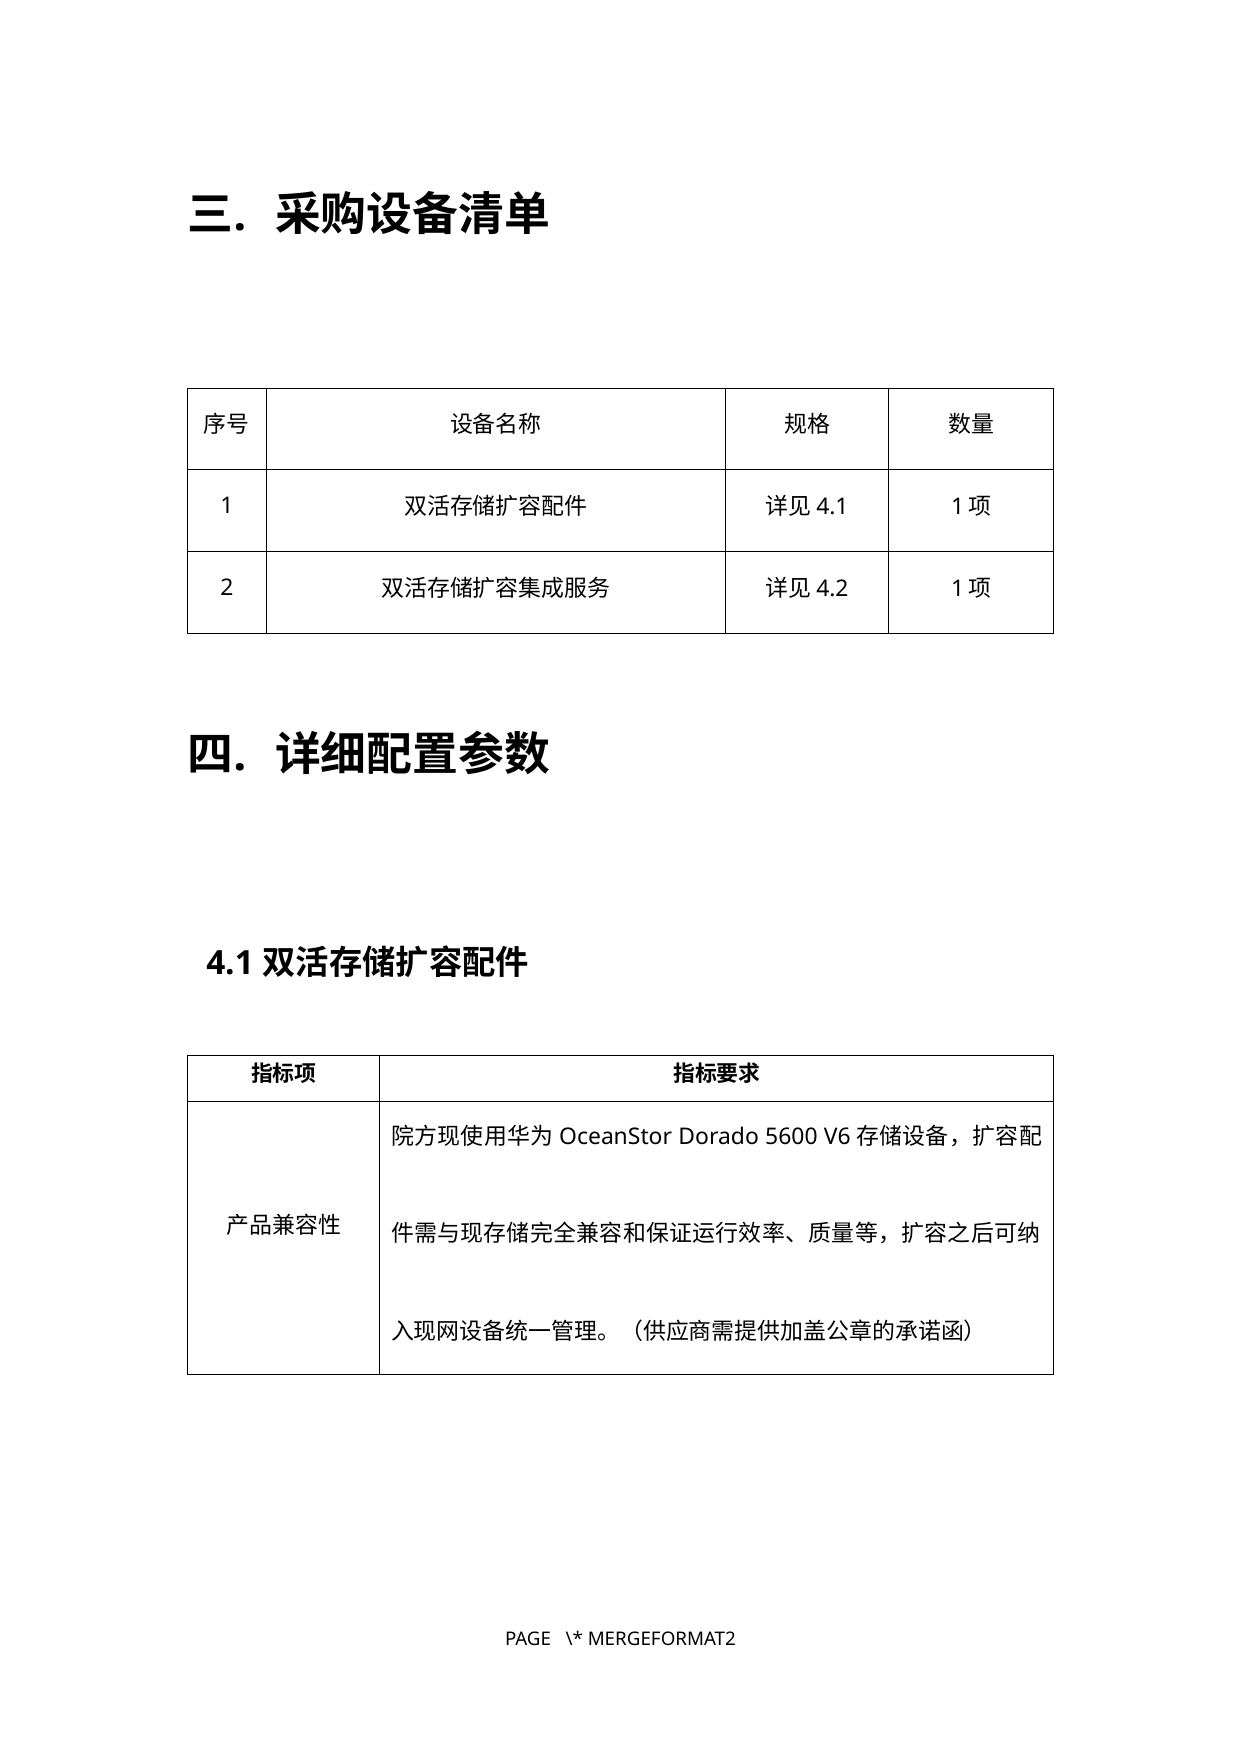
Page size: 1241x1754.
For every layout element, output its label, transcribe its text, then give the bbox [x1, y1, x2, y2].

table_cell 产品兼容性 [188, 1102, 379, 1374]
subtitle 4.1 双活存储扩容配件 [206, 927, 1053, 992]
table_cell 院方现使用华为OceanStor Dorado 5600 V6存储设备，扩容配件需与现存储完全兼容和保证运行效率、质量等，扩容之后可纳入现网设备统一管理。（供应商需提供加盖公章的承诺函） [380, 1102, 1053, 1374]
table_cell 详见4.1 [726, 470, 888, 551]
table_cell 详见4.2 [726, 552, 888, 633]
table_cell 双活存储扩容集成服务 [267, 552, 725, 633]
table_header 指标要求 [380, 1056, 1053, 1101]
table_cell 双活存储扩容配件 [267, 470, 725, 551]
table_cell 1项 [889, 470, 1053, 551]
table_header 序号 [188, 389, 266, 469]
table_cell 1 [188, 470, 266, 551]
table_cell 1项 [889, 552, 1053, 633]
subtitle 详细配置参数 [187, 702, 1053, 799]
table_header 数量 [889, 389, 1053, 469]
table_header 指标项 [188, 1056, 379, 1101]
table_header 设备名称 [267, 389, 725, 469]
table_cell 2 [188, 552, 266, 633]
table_header 规格 [726, 389, 888, 469]
subtitle 采购设备清单 [187, 162, 1053, 259]
